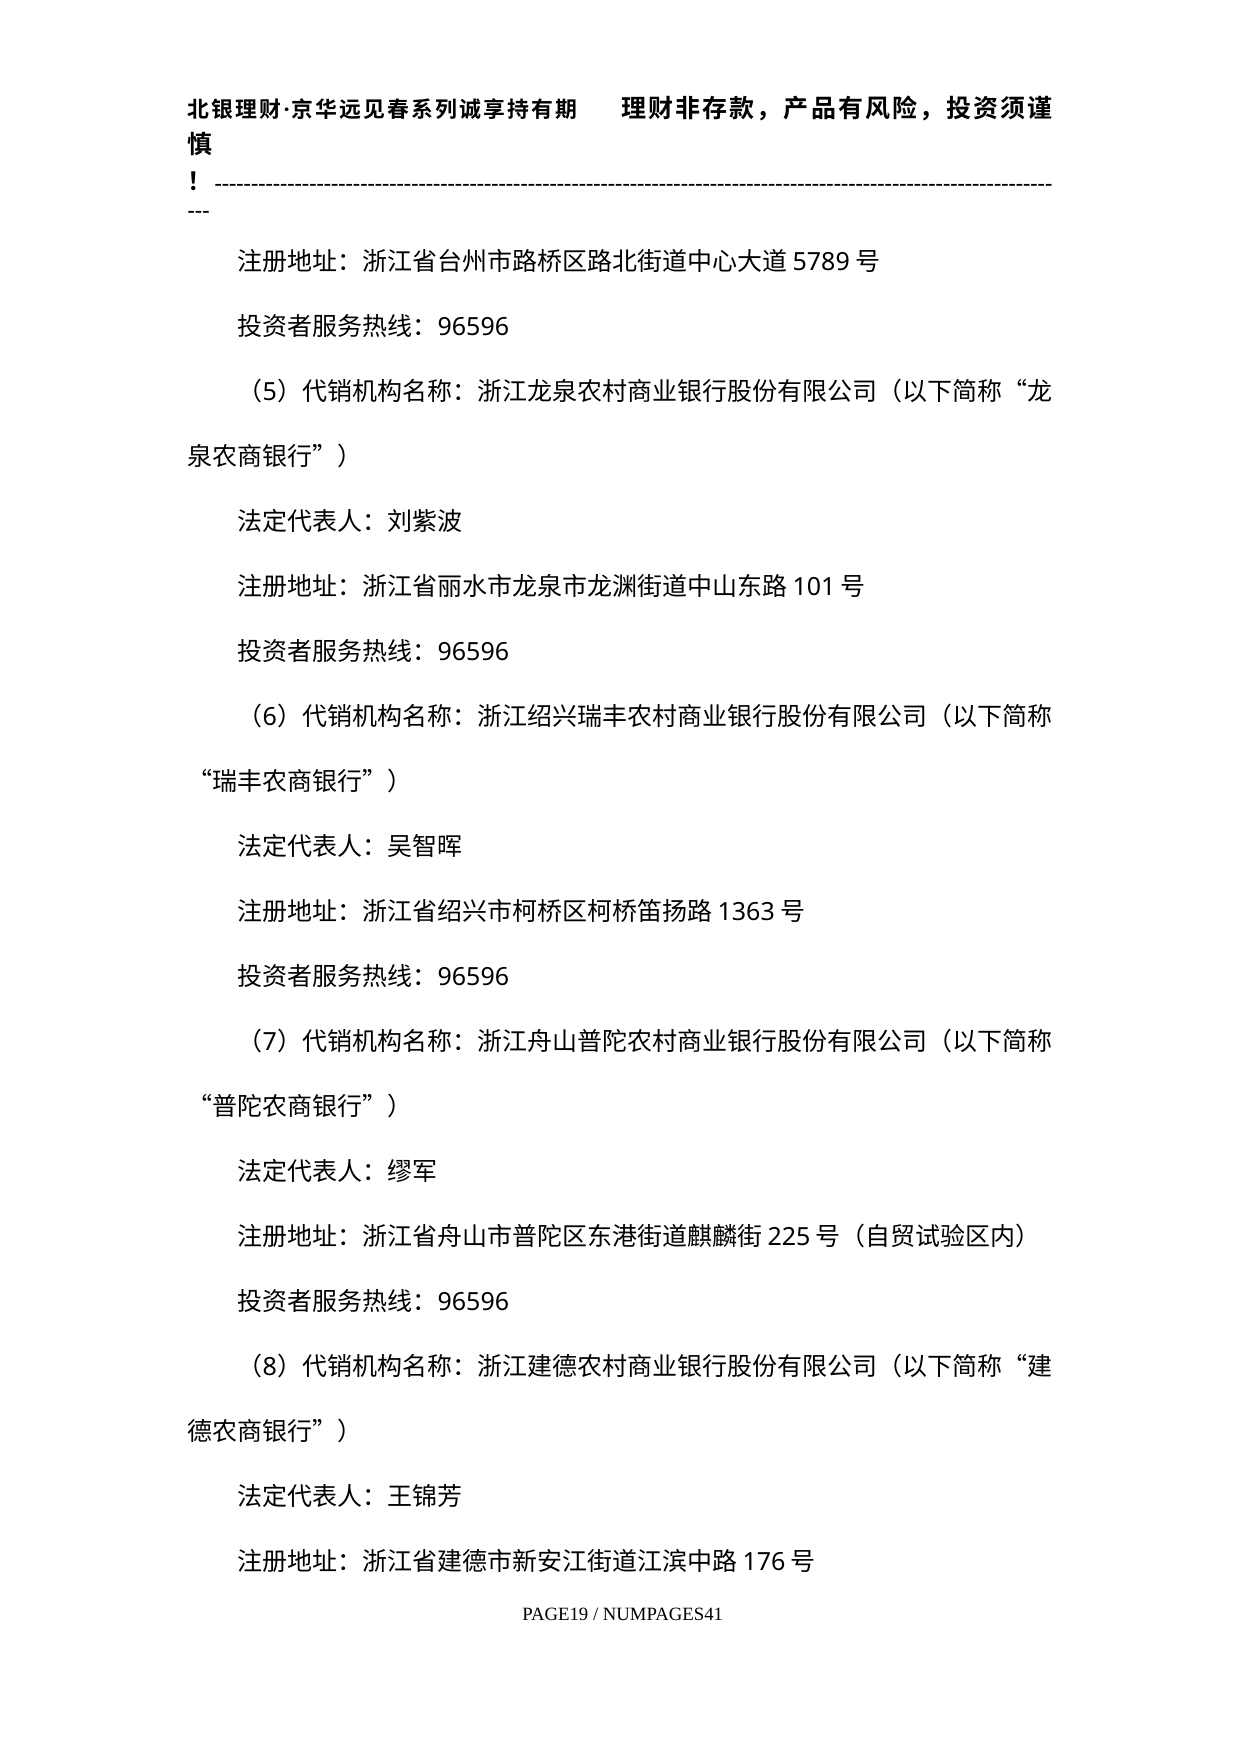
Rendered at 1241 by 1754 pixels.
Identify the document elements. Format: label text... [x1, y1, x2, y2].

text 法定代表人：刘紫波 [187, 487, 1053, 552]
text 投资者服务热线：96596 [187, 1267, 1053, 1332]
text 投资者服务热线：96596 [187, 942, 1053, 1007]
text 注册地址：浙江省建德市新安江街道江滨中路176号 [187, 1527, 1053, 1592]
text 注册地址：浙江省丽水市龙泉市龙渊街道中山东路101号 [187, 552, 1053, 617]
text （8）代销机构名称：浙江建德农村商业银行股份有限公司（以下简称“建德农商银行”） [187, 1332, 1053, 1462]
text 法定代表人：吴智晖 [187, 812, 1053, 877]
text 投资者服务热线：96596 [187, 617, 1053, 682]
text 法定代表人：缪军 [187, 1137, 1053, 1202]
text 投资者服务热线：96596 [187, 292, 1053, 357]
text （7）代销机构名称：浙江舟山普陀农村商业银行股份有限公司（以下简称“普陀农商银行”） [187, 1007, 1053, 1137]
text （6）代销机构名称：浙江绍兴瑞丰农村商业银行股份有限公司（以下简称“瑞丰农商银行”） [187, 682, 1053, 812]
text 注册地址：浙江省舟山市普陀区东港街道麒麟街225号（自贸试验区内） [187, 1202, 1053, 1267]
text 注册地址：浙江省台州市路桥区路北街道中心大道5789号 [187, 227, 1053, 292]
text 法定代表人：王锦芳 [187, 1462, 1053, 1527]
text 注册地址：浙江省绍兴市柯桥区柯桥笛扬路1363号 [187, 877, 1053, 942]
text （5）代销机构名称：浙江龙泉农村商业银行股份有限公司（以下简称“龙泉农商银行”） [187, 357, 1053, 487]
